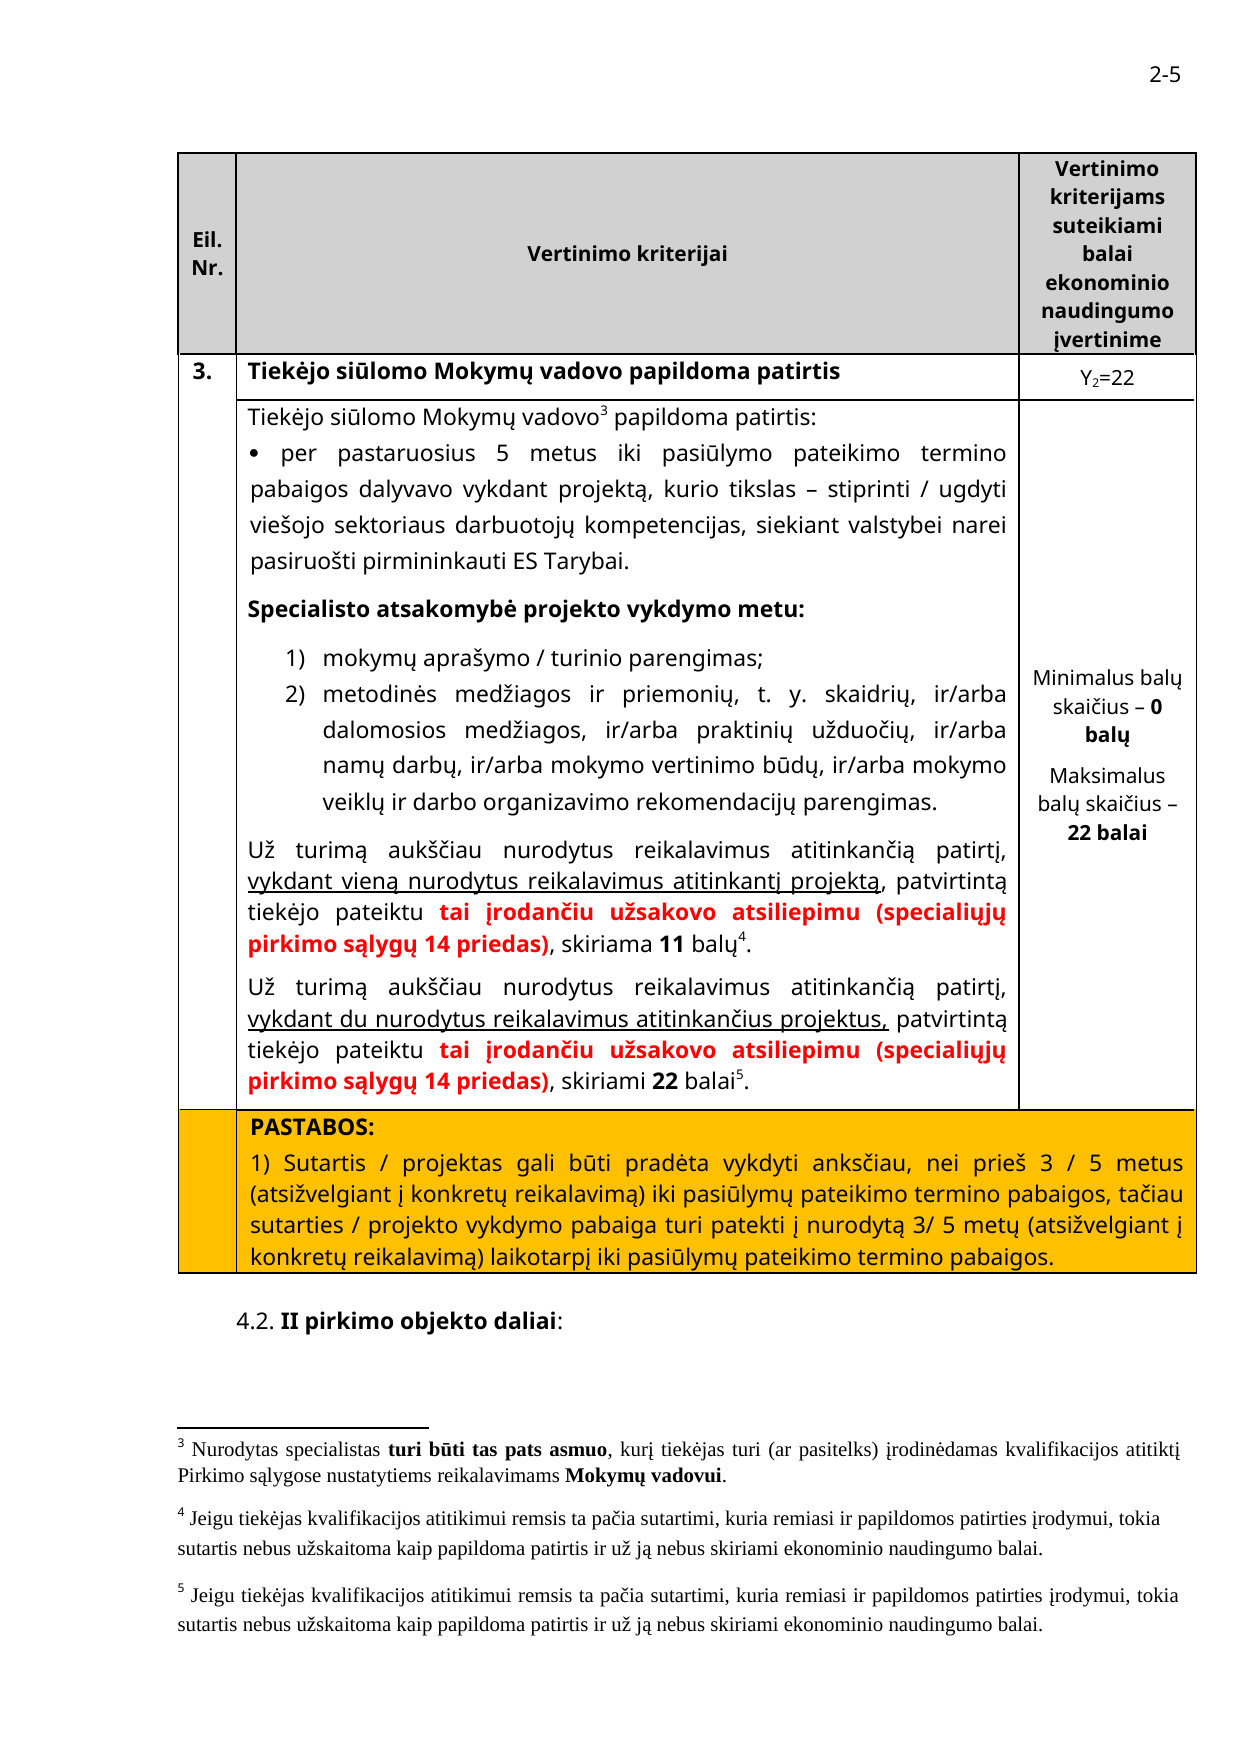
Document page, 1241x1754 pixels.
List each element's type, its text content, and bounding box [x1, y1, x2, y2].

table_cell Tiekėjo siūlomo Mokymų vadovo papildoma patirtis: per pastaruosius 5 metus iki pasiūlymo pateikimo termino pabaigos dalyvavo vykdant projektą, kurio tikslas – stiprinti / ugdyti viešojo sektoriaus darbuotojų kompetencijas, siekiant valstybei narei pasiruošti pirmininkauti ES Tarybai. Specialisto atsakomybė projekto vykdymo metu: mokymų aprašymo / turinio parengimas; metodinės medžiagos ir priemonių, t. y. skaidrių, ir/arba dalomosios medžiagos, ir/arba praktinių užduočių, ir/arba namų darbų, ir/arba mokymo vertinimo būdų, ir/arba mokymo veiklų ir darbo organizavimo rekomendacijų parengimas. Už turimą aukščiau nurodytus reikalavimus atitinkančią patirtį, vykdant vieną nurodytus reikalavimus atitinkantį projektą, patvirtintą tiekėjo pateiktu tai įrodančiu užsakovo atsiliepimu (specialiųjų pirkimo sąlygų 14 priedas), skiriama 11 balų. Už turimą aukščiau nurodytus reikalavimus atitinkančią patirtį, vykdant du nurodytus reikalavimus atitinkančius projektus, patvirtintą tiekėjo pateiktu tai įrodančiu užsakovo atsiliepimu (specialiųjų pirkimo sąlygų 14 priedas), skiriami 22 balai. [237, 401, 1018, 1109]
table_cell Minimalus balų skaičius – 0 balų Maksimalus balų skaičius – 22 balai [1020, 399, 1196, 1109]
table_header Vertinimo kriterijai [237, 154, 1018, 353]
table_cell Tiekėjo siūlomo Mokymų vadovo papildoma patirtis [237, 355, 1018, 399]
table_header Eil. Nr. [179, 154, 235, 353]
table_cell PASTABOS: 1) Sutartis / projektas gali būti pradėta vykdyti anksčiau, nei prieš 3 / 5 metus (atsižvelgiant į konkretų reikalavimą) iki pasiūlymų pateikimo termino pabaigos, tačiau sutarties / projekto vykdymo pabaiga turi patekti į nurodytą 3/ 5 metų (atsižvelgiant į konkretų reikalavimą) laikotarpį iki pasiūlymų pateikimo termino pabaigos. [237, 1109, 1196, 1272]
table_cell [179, 1110, 236, 1272]
table_header Vertinimo kriterijams suteikiami balai ekonominio naudingumo įvertinime [1020, 154, 1195, 353]
table_cell Y2=22 [1020, 353, 1196, 399]
table_cell [179, 354, 236, 1109]
list II pirkimo objekto daliai: [177, 1305, 1181, 1336]
